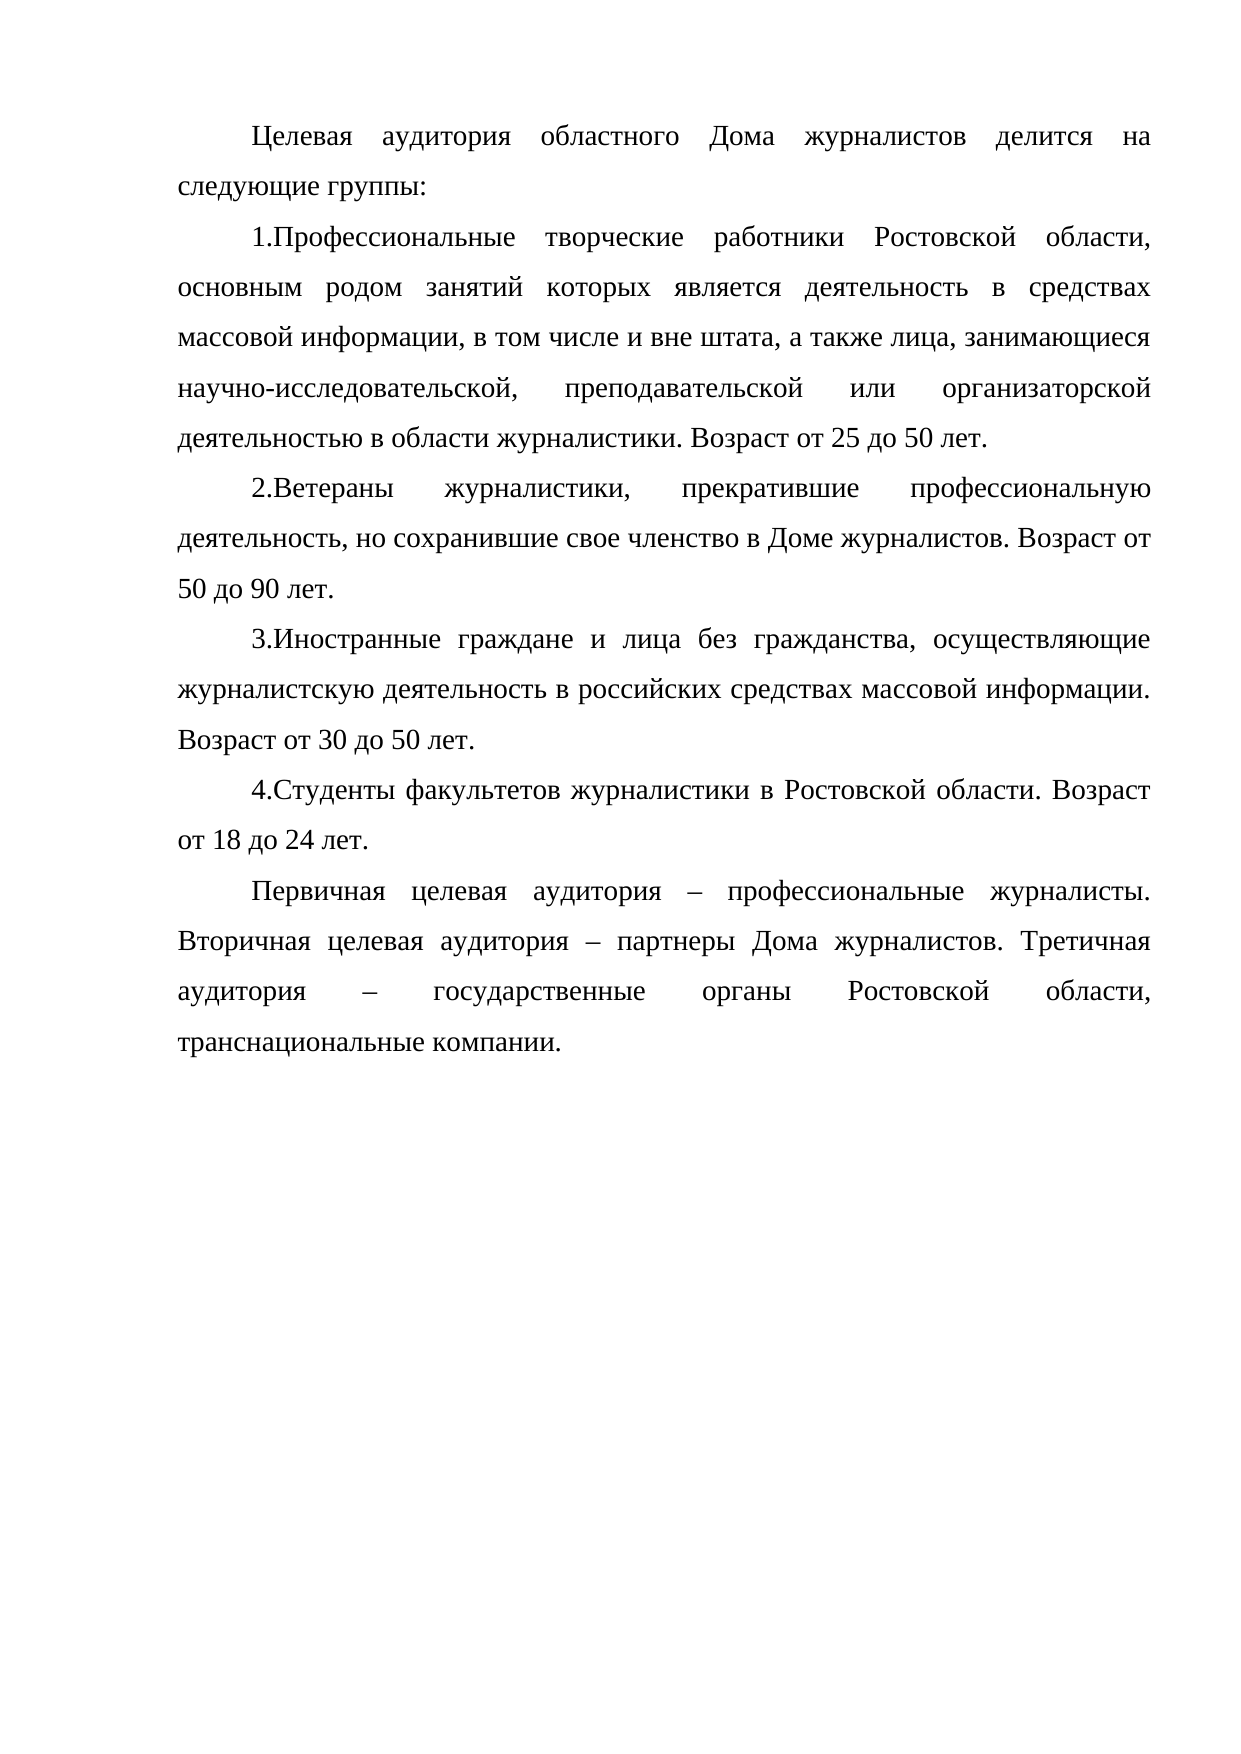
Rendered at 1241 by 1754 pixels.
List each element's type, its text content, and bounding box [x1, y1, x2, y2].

text 4.Студенты факультетов журналистики в Ростовской области. Возраст от 18 до 24 лет. [177, 772, 1152, 856]
text 3.Иностранные граждане и лица без гражданства, осуществляющие журналистскую деятельность в российских средствах массовой информации. Возраст от 30 до 50 лет. [177, 621, 1152, 755]
text Целевая аудитория областного Дома журналистов делится на следующие группы: [177, 118, 1152, 202]
text Первичная целевая аудитория – профессиональные журналисты. Вторичная целевая аудитория – партнеры Дома журналистов. Третичная аудитория – государственные органы Ростовской области, транснациональные компании. [177, 873, 1152, 1057]
text 2.Ветераны журналистики, прекратившие профессиональную деятельность, но сохранившие свое членство в Доме журналистов. Возраст от 50 до 90 лет. [177, 470, 1152, 604]
text 1.Профессиональные творческие работники Ростовской области, основным родом занятий которых является деятельность в средствах массовой информации, в том числе и вне штата, а также лица, занимающиеся научно-исследовательской, преподавательской или организаторской деятельностью в области журналистики. Возраст от 25 до 50 лет. [177, 219, 1152, 453]
